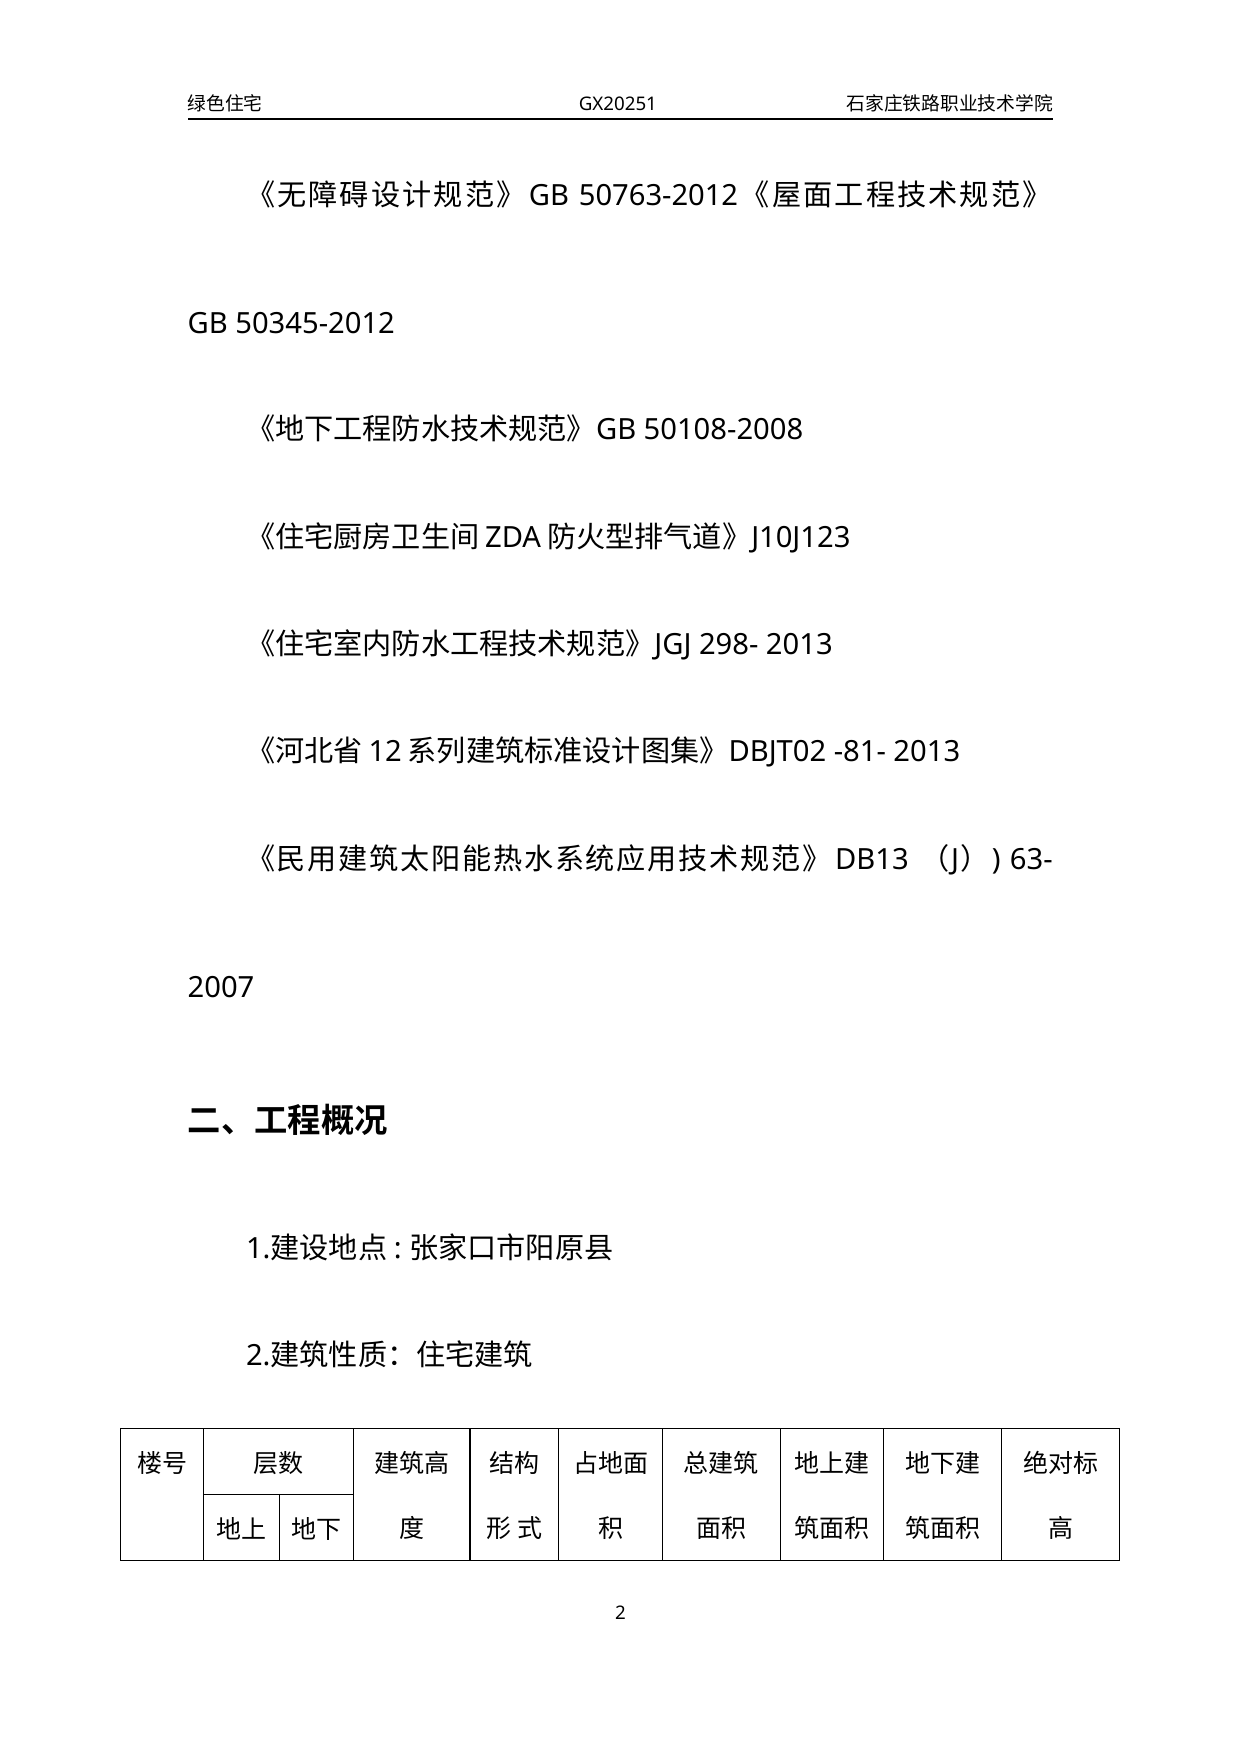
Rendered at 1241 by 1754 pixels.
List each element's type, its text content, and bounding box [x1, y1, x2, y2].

table_header 地上建筑面积（m2） [781, 1429, 883, 1560]
table_header 地下建筑面积（m2） [884, 1429, 1001, 1560]
text 《河北省12系列建筑标准设计图集》DBJT02 -81- 2013 [187, 717, 1053, 782]
table_header 建筑高度（m） [354, 1429, 469, 1560]
text 《无障碍设计规范》GB 50763-2012《屋面工程技术规范》 GB 50345-2012 [187, 160, 1053, 355]
table_header 占地面积（m2） [559, 1429, 662, 1560]
subtitle 二、工程概况 [187, 1086, 1053, 1151]
text 《民用建筑太阳能热水系统应用技术规范》DB13 （J）) 63-2007 [187, 824, 1053, 1019]
text 《地下工程防水技术规范》GB 50108-2008 [187, 394, 1053, 459]
table_header 绝对标高（m） [1002, 1429, 1119, 1560]
text 《住宅厨房卫生间ZDA防火型排气道》J10J123 [187, 502, 1053, 567]
text 1.建设地点 : 张家口市阳原县 [187, 1213, 1053, 1278]
text 2.建筑性质：住宅建筑 [187, 1320, 1053, 1385]
table_header 结构形 式 [471, 1429, 558, 1560]
table_header 总建筑面积（m2） [663, 1429, 780, 1560]
table_cell 地下 [280, 1495, 353, 1560]
table_cell 地上 [204, 1495, 279, 1560]
table_header 楼号 [121, 1429, 203, 1560]
text 《住宅室内防水工程技术规范》JGJ 298- 2013 [187, 609, 1053, 674]
table_header 层数 [204, 1429, 353, 1494]
